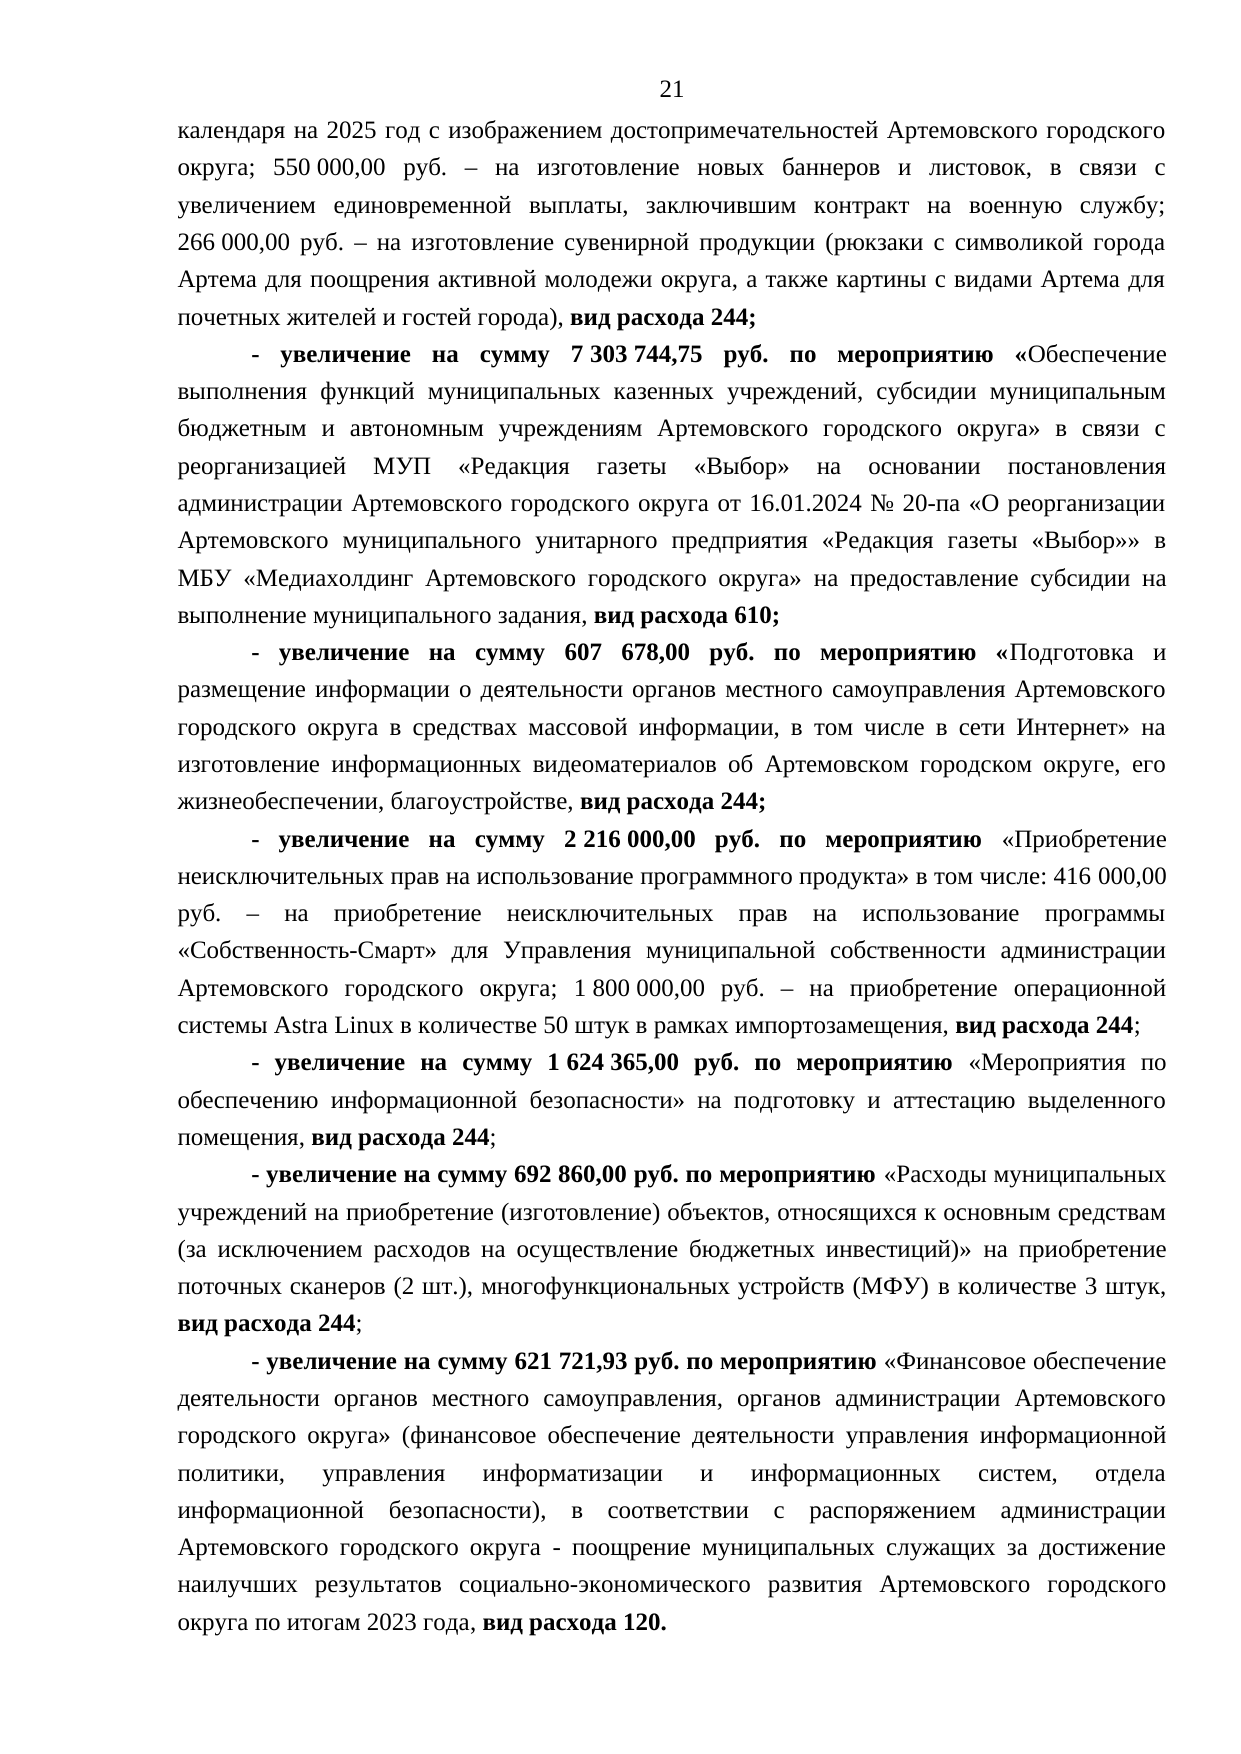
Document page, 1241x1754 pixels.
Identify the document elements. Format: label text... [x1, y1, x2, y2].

text - увеличение на сумму 2 216 000,00 руб. по мероприятию «Приобретение неисключительных прав на использование программного продукта» в том числе: 416 000,00 руб. – на приобретение неисключительных прав на использование программы «Собственность-Смарт» для Управления муниципальной собственности администрации Артемовского городского округа; 1 800 000,00 руб. – на приобретение операционной системы Astra Linux в количестве 50 штук в рамках импортозамещения, вид расхода 244; [177, 824, 1167, 1039]
list - увеличение на сумму 7 303 744,75 руб. по мероприятию «Обеспечение выполнения функций муниципальных казенных учреждений, субсидии муниципальным бюджетным и автономным учреждениям Артемовского городского округа» в связи с реорганизацией МУП «Редакция газеты «Выбор» на основании постановления администрации Артемовского городского округа от 16.01.2024 № 20-па «О реорганизации Артемовского муниципального унитарного предприятия «Редакция газеты «Выбор»» в МБУ «Медиахолдинг Артемовского городского округа» на предоставление субсидии на выполнение муниципального задания, вид расхода 610; [177, 339, 1167, 629]
list - увеличение на сумму 607 678,00 руб. по мероприятию «Подготовка и размещение информации о деятельности органов местного самоуправления Артемовского городского округа в средствах массовой информации, в том числе в сети Интернет» на изготовление информационных видеоматериалов об Артемовском городском округе, его жизнеобеспечении, благоустройстве, вид расхода 244; [177, 637, 1167, 815]
text - увеличение на сумму 692 860,00 руб. по мероприятию «Расходы муниципальных учреждений на приобретение (изготовление) объектов, относящихся к основным средствам (за исключением расходов на осуществление бюджетных инвестиций)» на приобретение поточных сканеров (2 шт.), многофункциональных устройств (МФУ) в количестве 3 штук, вид расхода 244; [177, 1159, 1167, 1337]
text - увеличение на сумму 1 624 365,00 руб. по мероприятию «Мероприятия по обеспечению информационной безопасности» на подготовку и аттестацию выделенного помещения, вид расхода 244; [177, 1047, 1167, 1151]
text - увеличение на сумму 621 721,93 руб. по мероприятию «Финансовое обеспечение деятельности органов местного самоуправления, органов администрации Артемовского городского округа» (финансовое обеспечение деятельности управления информационной политики, управления информатизации и информационных систем, отдела информационной безопасности), в соответствии с распоряжением администрации Артемовского городского округа - поощрение муниципальных служащих за достижение наилучших результатов социально-экономического развития Артемовского городского округа по итогам 2023 года, вид расхода 120. [177, 1346, 1167, 1636]
